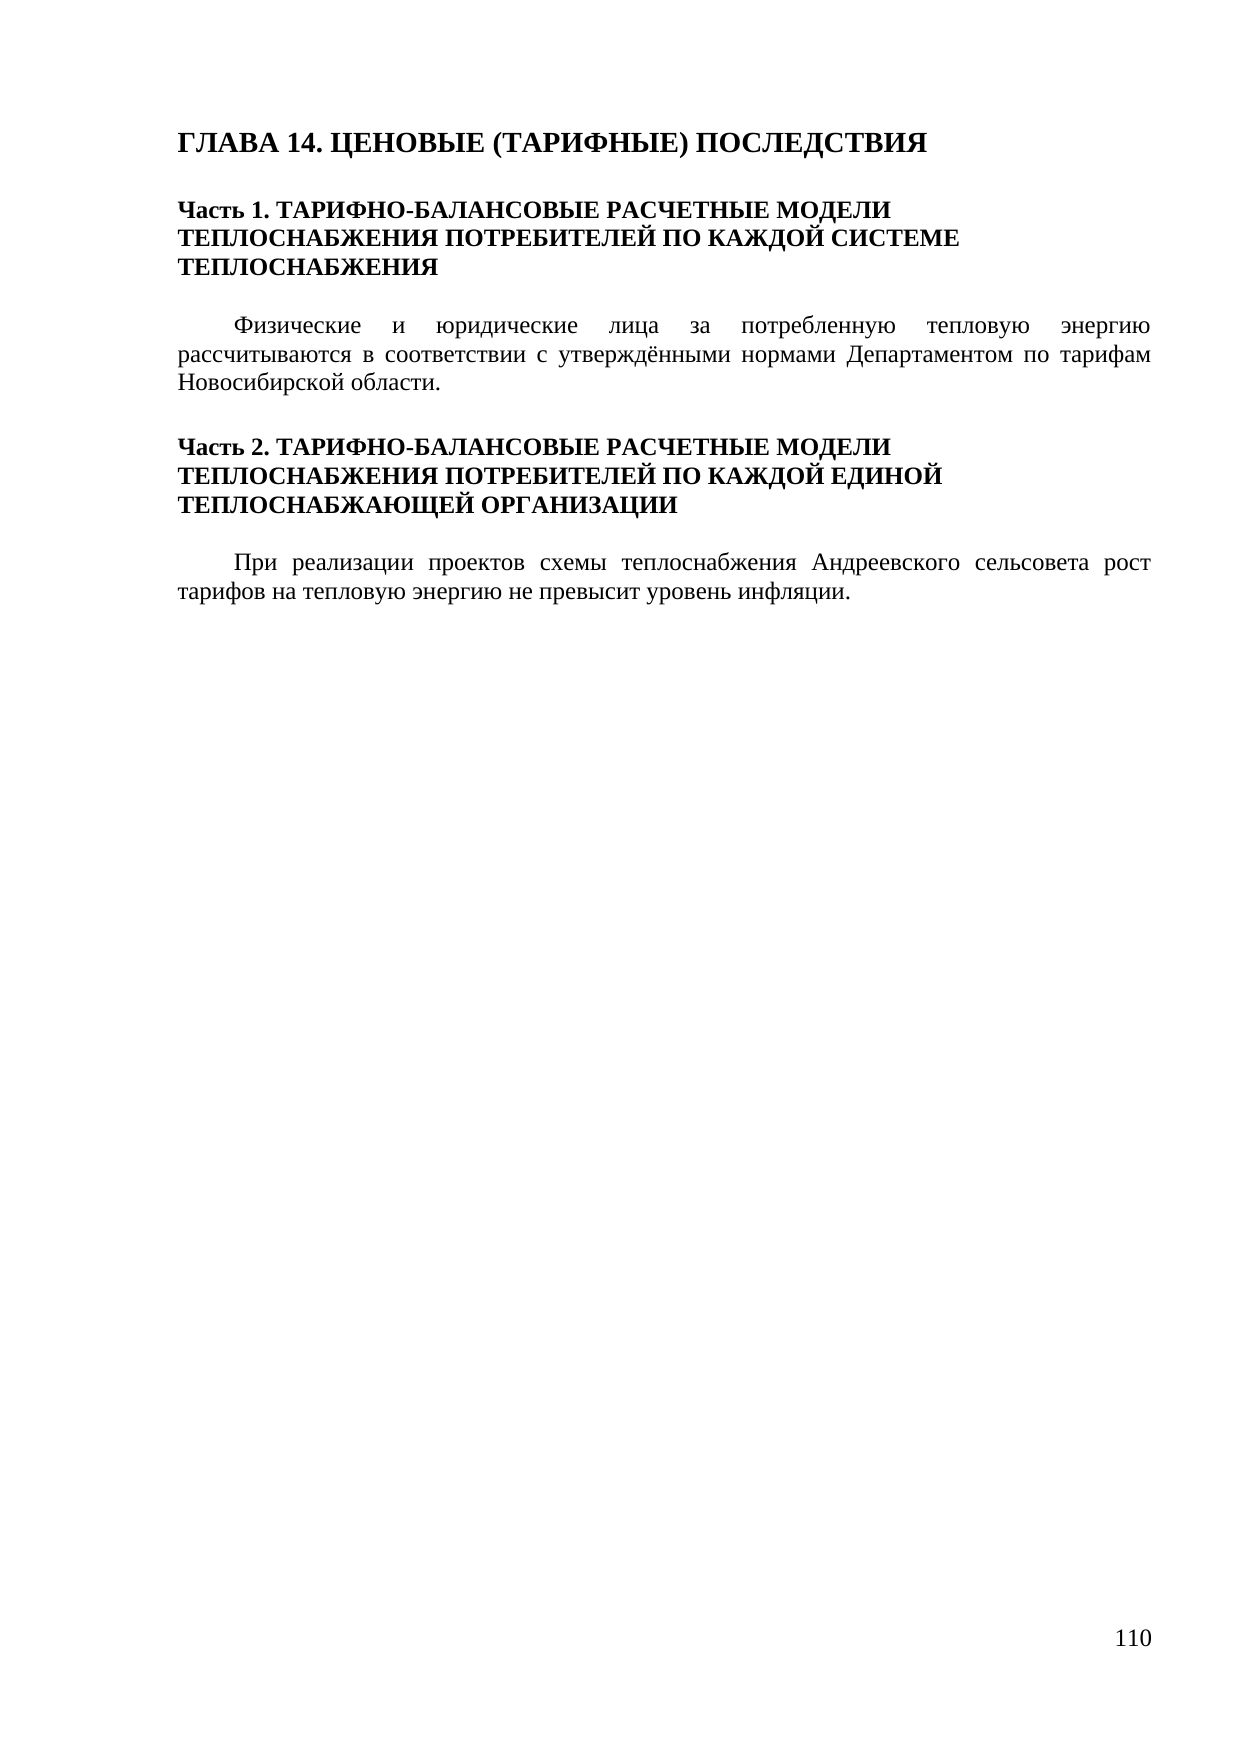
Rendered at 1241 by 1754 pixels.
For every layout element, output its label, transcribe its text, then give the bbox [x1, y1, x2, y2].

text Часть 2. ТАРИФНО-БАЛАНСОВЫЕ РАСЧЕТНЫЕ МОДЕЛИ ТЕПЛОСНАБЖЕНИЯ ПОТРЕБИТЕЛЕЙ ПО КАЖДОЙ ЕДИНОЙ ТЕПЛОСНАБЖАЮЩЕЙ ОРГАНИЗАЦИИ [177, 432, 1152, 518]
text ГЛАВА 14. ЦЕНОВЫЕ (ТАРИФНЫЕ) ПОСЛЕДСТВИЯ [177, 125, 1152, 159]
text Часть 1. ТАРИФНО-БАЛАНСОВЫЕ РАСЧЕТНЫЕ МОДЕЛИ ТЕПЛОСНАБЖЕНИЯ ПОТРЕБИТЕЛЕЙ ПО КАЖДОЙ СИСТЕМЕ ТЕПЛОСНАБЖЕНИЯ [177, 195, 1152, 281]
text При реализации проектов схемы теплоснабжения Андреевского сельсовета рост тарифов на тепловую энергию не превысит уровень инфляции. [177, 547, 1152, 605]
text Физические и юридические лица за потребленную тепловую энергию рассчитываются в соответствии с утверждёнными нормами Департаментом по тарифам Новосибирской области. [177, 310, 1152, 396]
